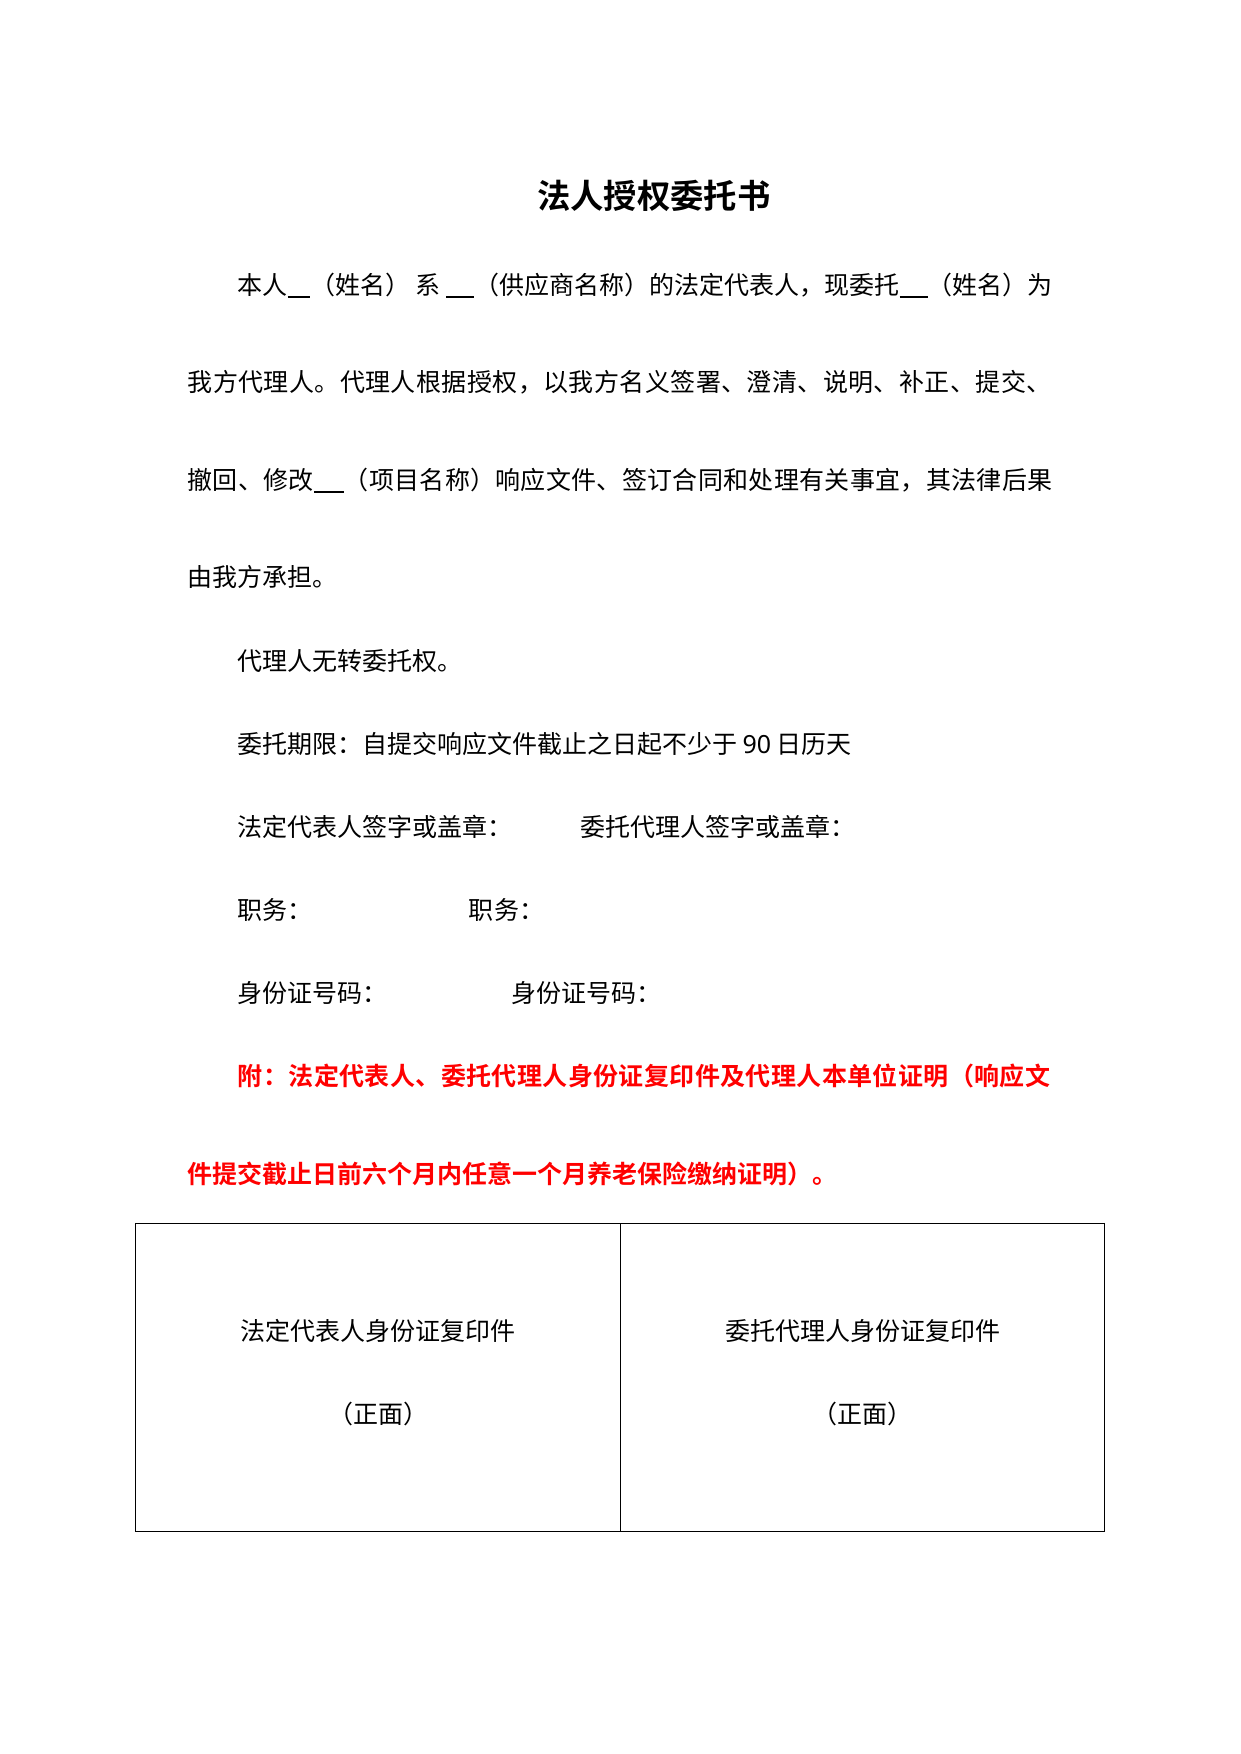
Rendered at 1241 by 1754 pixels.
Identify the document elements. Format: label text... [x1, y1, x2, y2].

text 委托期限：自提交响应文件截止之日起不少于90日历天 [187, 710, 1053, 775]
text 法人授权委托书 [187, 162, 1053, 227]
table_header 法定代表人身份证复印件 （正面） [136, 1224, 620, 1531]
text 本人 （姓名） 系 （供应商名称）的法定代表人，现委托 （姓名）为我方代理人。代理人根据授权，以我方名义签署、澄清、说明、补正、提交、撤回、修改 （项目名称）响应文件、签订合同和处理有关事宜，其法律后果由我方承担。 [187, 251, 1053, 608]
text 法定代表人签字或盖章： 委托代理人签字或盖章： [187, 793, 1053, 858]
text 身份证号码： 身份证号码： [187, 959, 1053, 1024]
text 代理人无转委托权。 [187, 627, 1053, 692]
text 附：法定代表人、委托代理人身份证复印件及代理人本单位证明（响应文件提交截止日前六个月内任意一个月养老保险缴纳证明）。 [187, 1042, 1053, 1205]
table_header 委托代理人身份证复印件 （正面） [621, 1224, 1104, 1531]
text 职务： 职务： [187, 876, 1053, 941]
